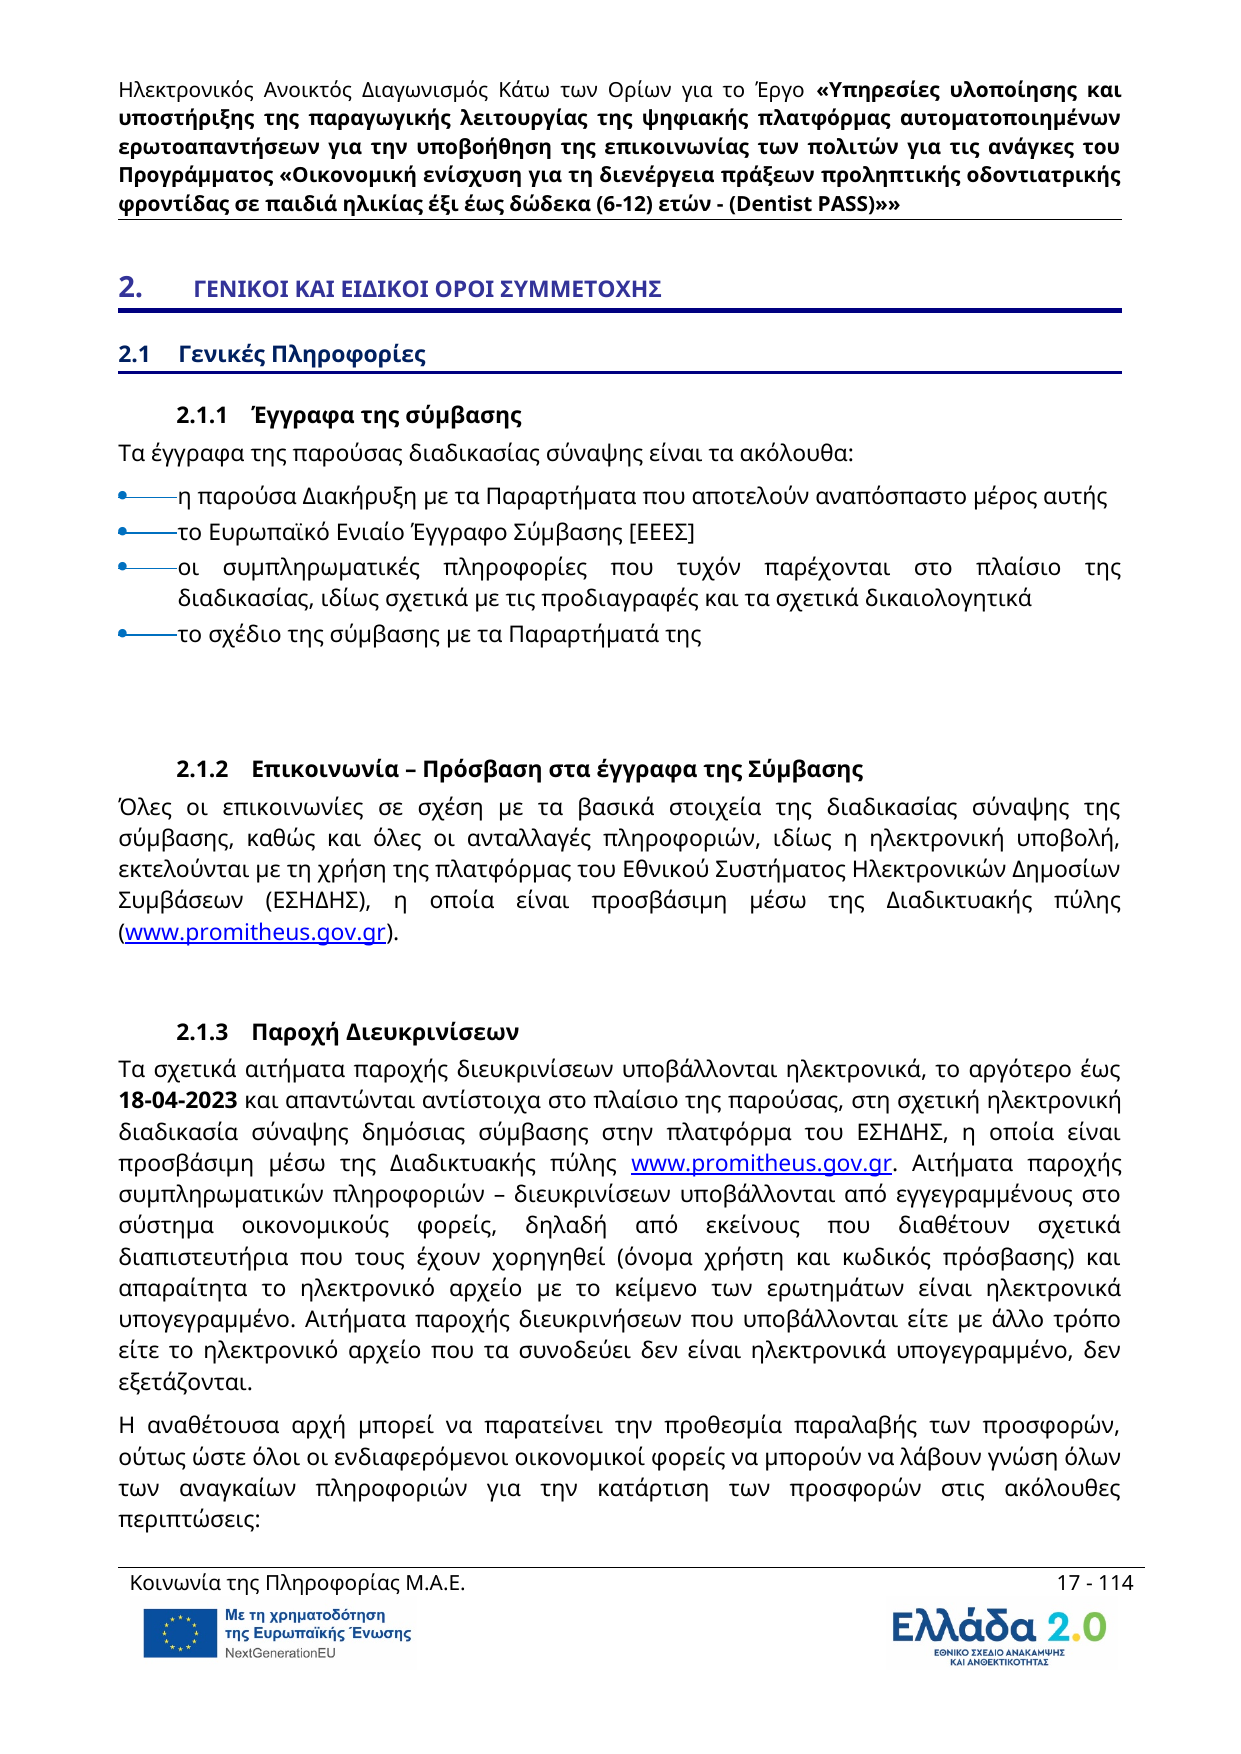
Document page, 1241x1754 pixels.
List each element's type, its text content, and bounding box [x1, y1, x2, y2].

list το Ευρωπαϊκό Ενιαίο Έγγραφο Σύμβασης [ΕΕΕΣ] [118, 516, 1122, 547]
subtitle Επικοινωνία – Πρόσβαση στα έγγραφα της Σύμβασης [176, 753, 1122, 784]
subtitle ΓΕΝΙΚΟΙ ΚΑΙ ΕΙΔΙΚΟΙ ΟΡΟΙ ΣΥΜΜΕΤΟΧΗΣ [118, 266, 1122, 308]
list η παρούσα Διακήρυξη με τα Παραρτήματα που αποτελούν αναπόσπαστο μέρος αυτής [118, 480, 1122, 512]
list το σχέδιο της σύμβασης με τα Παραρτήματά της [118, 618, 1122, 649]
subtitle Έγγραφα της σύμβασης [176, 399, 1122, 430]
text Τα σχετικά αιτήματα παροχής διευκρινίσεων υποβάλλονται ηλεκτρονικά, το αργότερο έως 18-04-2023 και απαντώνται αντίστοιχα στο πλαίσιο της παρούσας, στη σχετική ηλεκτρονική διαδικασία σύναψης δημόσιας σύμβασης στην πλατφόρμα του ΕΣΗΔΗΣ, η οποία είναι προσβάσιμη μέσω της Διαδικτυακής πύλης www.promitheus.gov.gr. Αιτήματα παροχής συμπληρωματικών πληροφοριών – διευκρινίσεων υποβάλλονται από εγγεγραμμένους στο σύστημα οικονομικούς φορείς, δηλαδή από εκείνους που διαθέτουν σχετικά διαπιστευτήρια που τους έχουν χορηγηθεί (όνομα χρήστη και κωδικός πρόσβασης) και απαραίτητα το ηλεκτρονικό αρχείο με το κείμενο των ερωτημάτων είναι ηλεκτρονικά υπογεγραμμένο. Αιτήματα παροχής διευκρινήσεων που υποβάλλονται είτε με άλλο τρόπο είτε το ηλεκτρονικό αρχείο που τα συνοδεύει δεν είναι ηλεκτρονικά υπογεγραμμένο, δεν εξετάζονται. [118, 1053, 1122, 1397]
subtitle Γενικές Πληροφορίες [118, 338, 1122, 371]
text Η αναθέτουσα αρχή μπορεί να παρατείνει την προθεσμία παραλαβής των προσφορών, ούτως ώστε όλοι οι ενδιαφερόμενοι οικονομικοί φορείς να μπορούν να λάβουν γνώση όλων των αναγκαίων πληροφοριών για την κατάρτιση των προσφορών στις ακόλουθες περιπτώσεις: [118, 1409, 1122, 1534]
text Όλες οι επικοινωνίες σε σχέση με τα βασικά στοιχεία της διαδικασίας σύναψης της σύμβασης, καθώς και όλες οι ανταλλαγές πληροφοριών, ιδίως η ηλεκτρονική υποβολή, εκτελούνται με τη χρήση της πλατφόρμας του Εθνικού Συστήματος Ηλεκτρονικών Δημοσίων Συμβάσεων (ΕΣΗΔΗΣ), η οποία είναι προσβάσιμη μέσω της Διαδικτυακής πύλης (www.promitheus.gov.gr). [118, 791, 1122, 947]
subtitle Παροχή Διευκρινίσεων [176, 1016, 1122, 1047]
text Τα έγγραφα της παρούσας διαδικασίας σύναψης είναι τα ακόλουθα: [118, 437, 1122, 468]
list οι συμπληρωματικές πληροφορίες που τυχόν παρέχονται στο πλαίσιο της διαδικασίας, ιδίως σχετικά με τις προδιαγραφές και τα σχετικά δικαιολογητικά [118, 551, 1122, 614]
